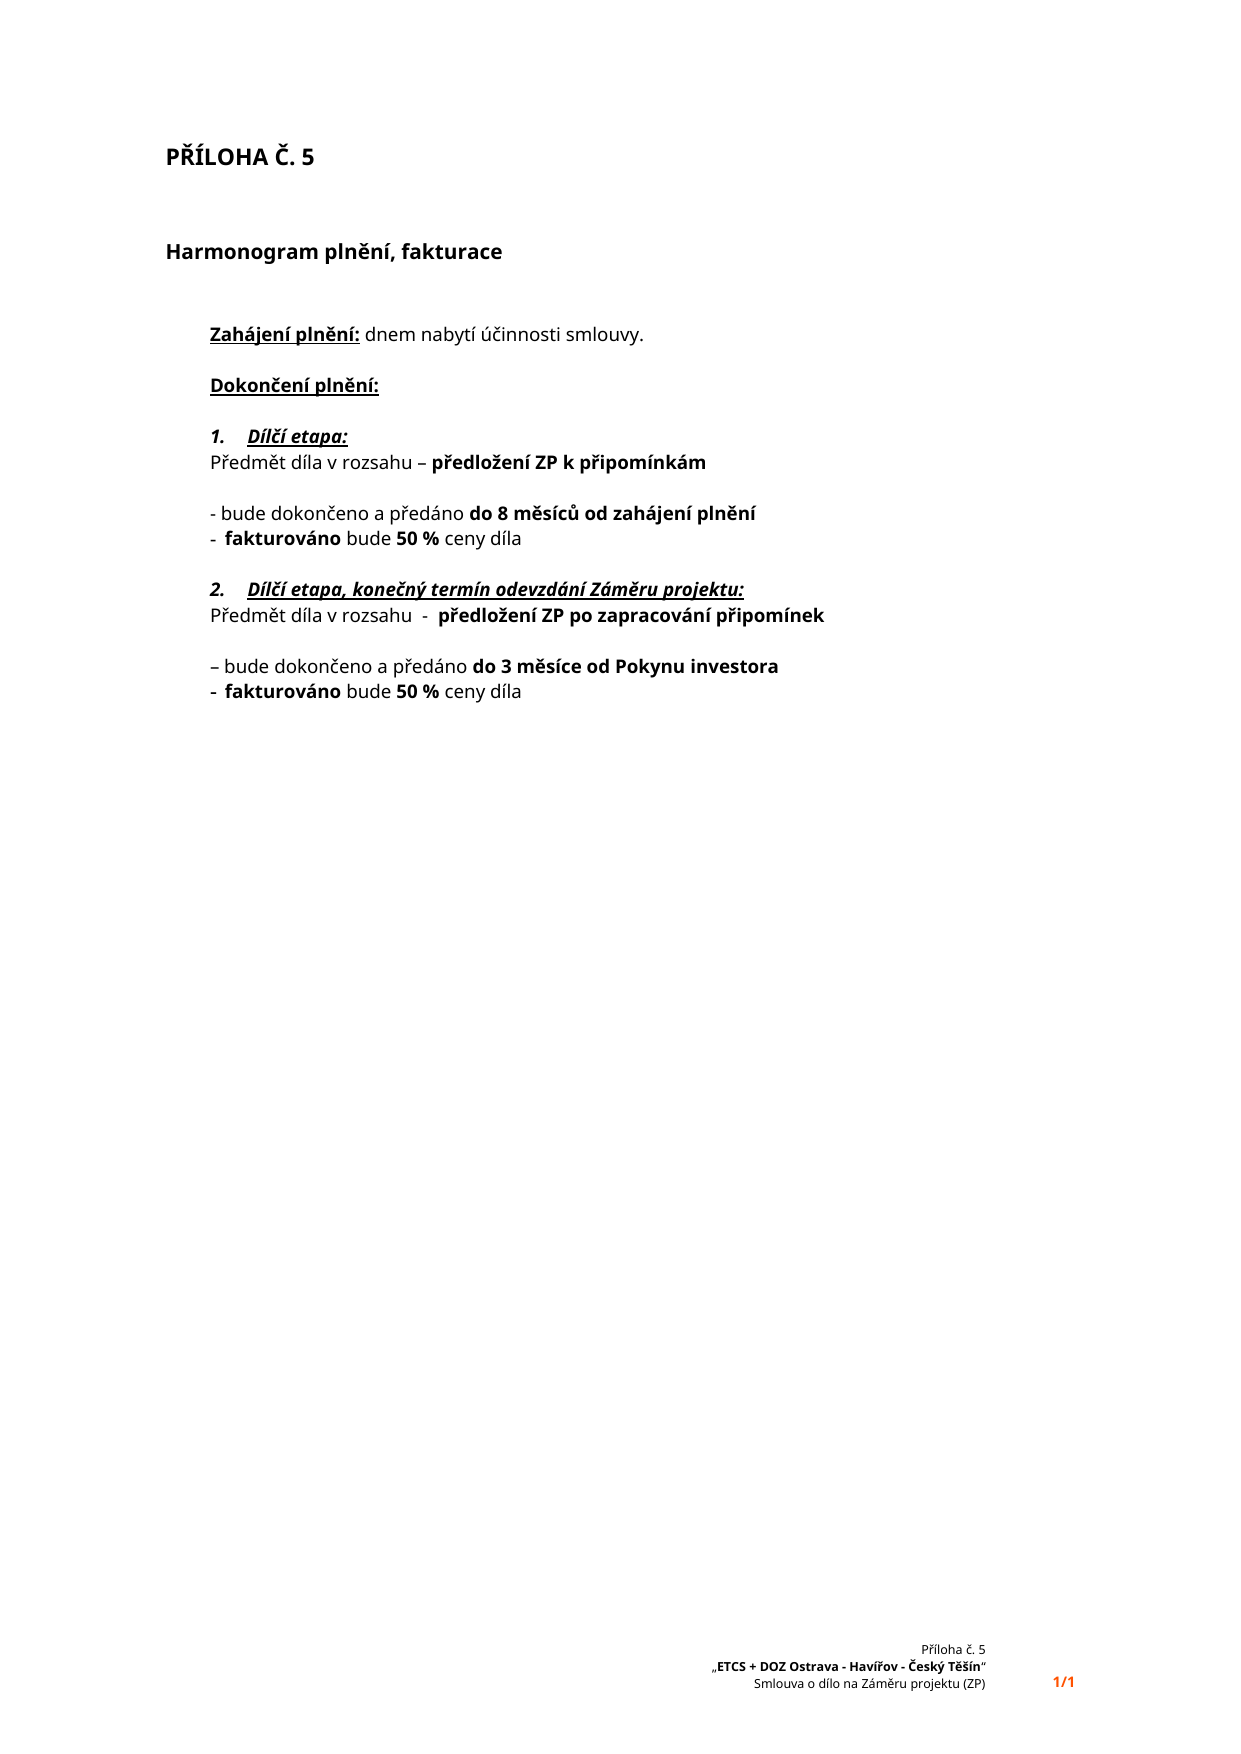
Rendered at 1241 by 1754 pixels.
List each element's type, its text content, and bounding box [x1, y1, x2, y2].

list fakturováno bude 50 % ceny díla [210, 679, 1075, 704]
text Harmonogram plnění, fakturace [165, 237, 1075, 266]
text Zahájení plnění: dnem nabytí účinnosti smlouvy. [210, 321, 1075, 347]
text Předmět díla v rozsahu - předložení ZP po zapracování připomínek [210, 602, 1075, 628]
list Dílčí etapa, konečný termín odevzdání Záměru projektu: [210, 577, 1075, 602]
list Dílčí etapa: [210, 423, 1075, 449]
text Dokončení plnění: [210, 372, 1075, 398]
text – bude dokončeno a předáno do 3 měsíce od Pokynu investora [210, 653, 1075, 679]
text Předmět díla v rozsahu – předložení ZP k připomínkám [210, 449, 1075, 474]
text - bude dokončeno a předáno do 8 měsíců od zahájení plnění [210, 500, 1075, 526]
list fakturováno bude 50 % ceny díla [210, 526, 1075, 551]
text Příloha č. 5 [165, 141, 1075, 173]
